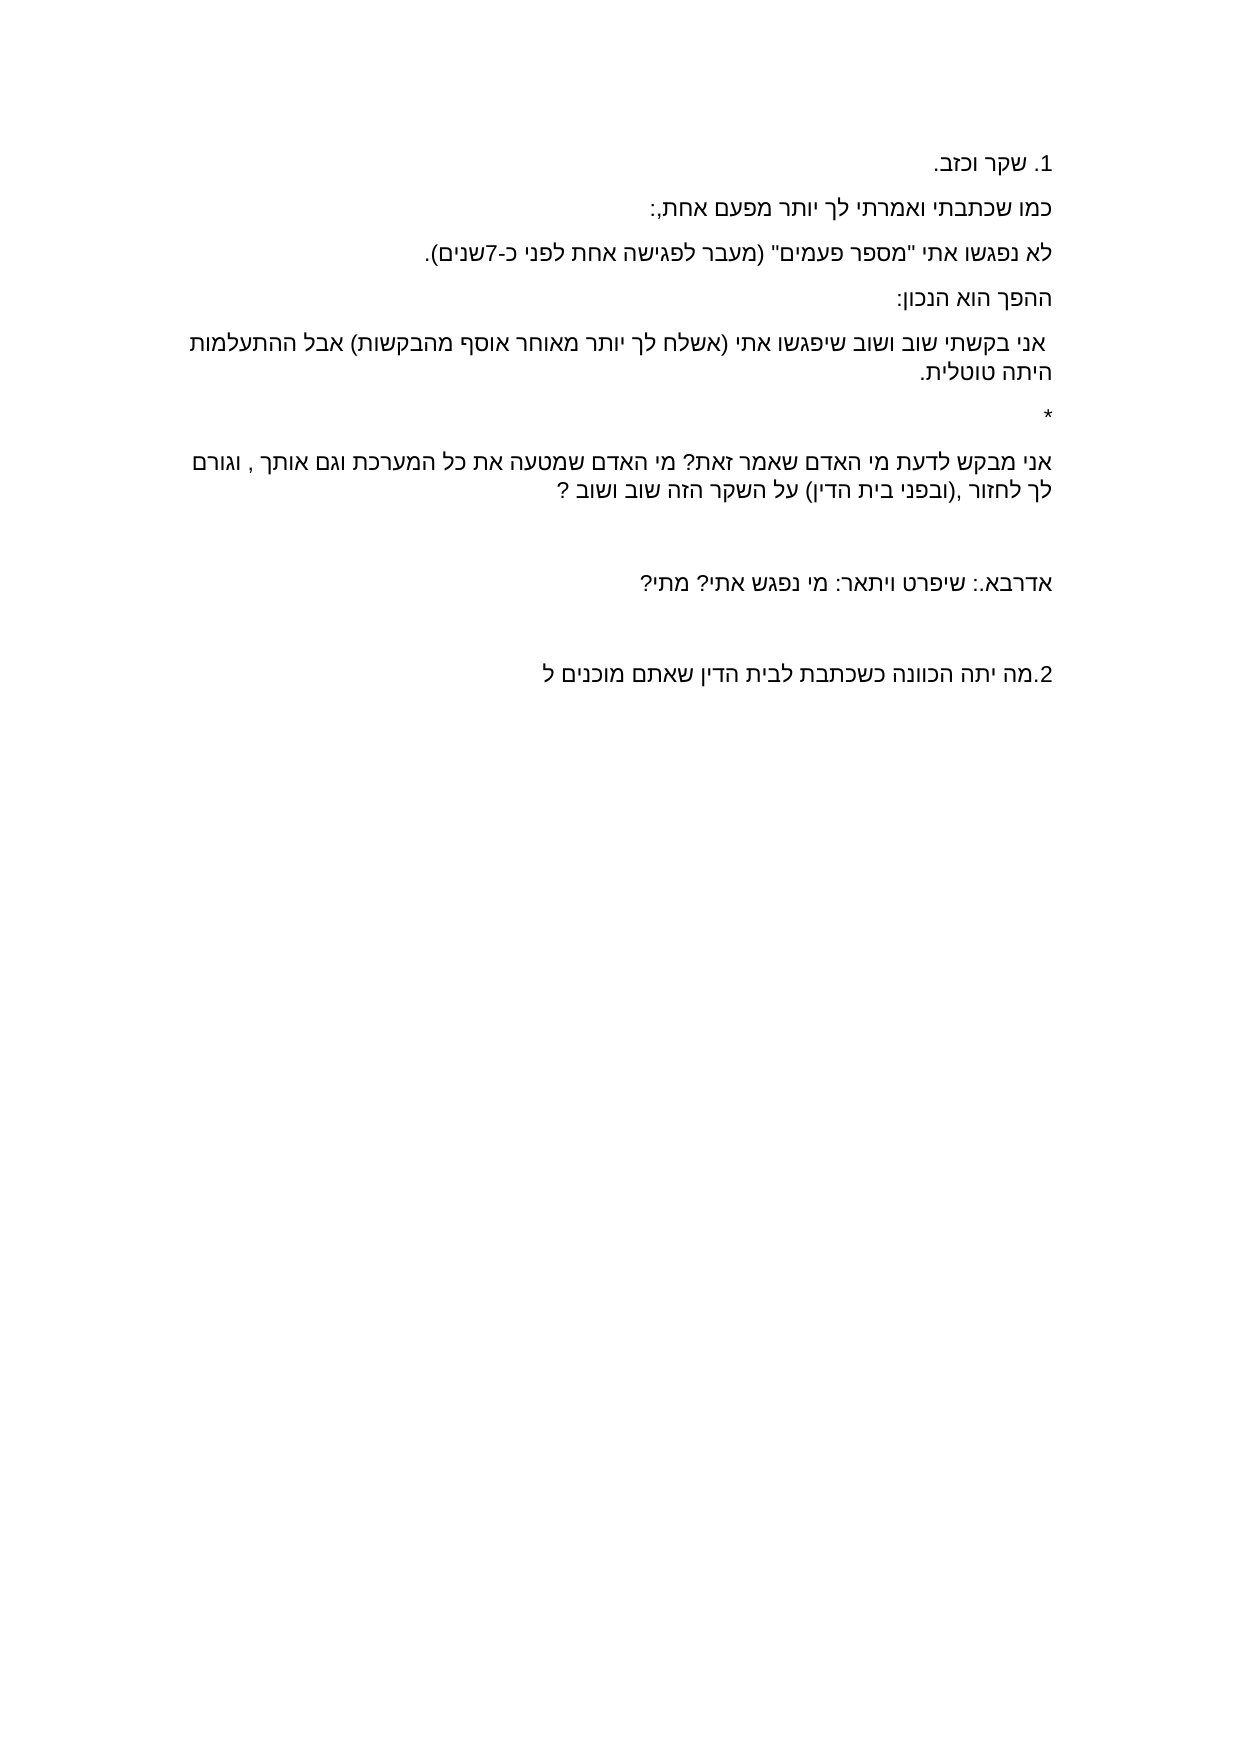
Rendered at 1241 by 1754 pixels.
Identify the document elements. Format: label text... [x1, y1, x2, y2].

text אדרבא.: שיפרט ויתאר: מי נפגש אתי? מתי? [187, 569, 1053, 596]
text ההפך הוא הנכון: [187, 285, 1053, 312]
text 1. שקר וכזב. [187, 150, 1053, 176]
text אני בקשתי שוב ושוב שיפגשו אתי (אשלח לך יותר מאוחר אוסף מהבקשות) אבל ההתעלמות היתה טוטלית. [187, 330, 1053, 385]
text כמו שכתבתי ואמרתי לך יותר מפעם אחת,: [187, 195, 1053, 221]
text 2.מה יתה הכוונה כשכתבת לבית הדין שאתם מוכנים ל [187, 661, 1053, 688]
text אני מבקש לדעת מי האדם שאמר זאת? מי האדם שמטעה את כל המערכת וגם אותך , וגורם לך לחזור ,(ובפני בית הדין) על השקר הזה שוב ושוב ? [187, 449, 1053, 504]
text לא נפגשו אתי "מספר פעמים" (מעבר לפגישה אחת לפני כ-7שנים). [187, 240, 1053, 267]
text * [187, 404, 1053, 430]
